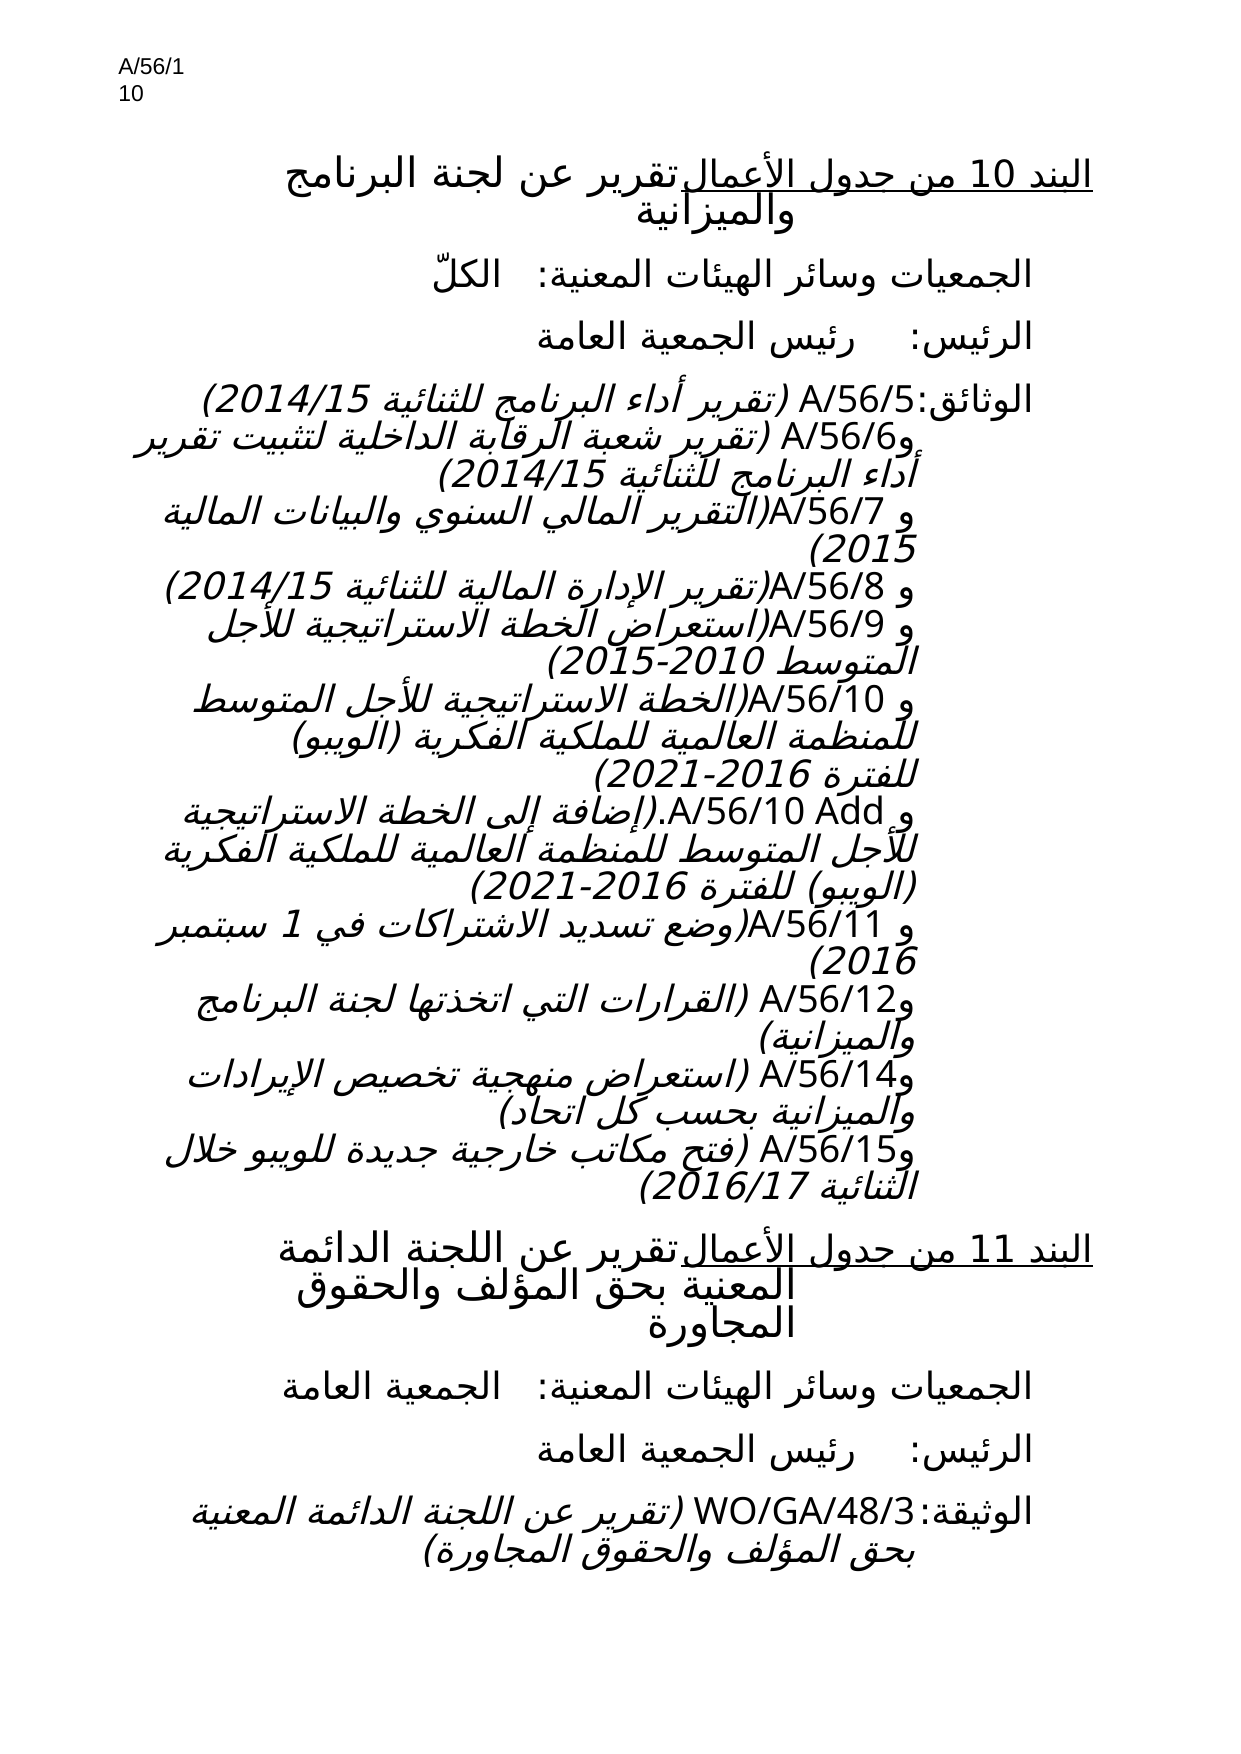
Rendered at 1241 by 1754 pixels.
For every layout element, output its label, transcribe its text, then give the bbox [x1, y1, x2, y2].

text الجمعيات وسائر الهيئات المعنية: الكلّ [118, 257, 1034, 295]
text البند 10 من جدول الأعمال تقرير عن لجنة البرنامج والميزانية [266, 157, 1092, 232]
text الوثيقة: WO/GA/48/3 (تقرير عن اللجنة الدائمة المعنية بحق المؤلف والحقوق المجاورة) [118, 1495, 1033, 1570]
text وA/56/6 (تقرير شعبة الرقابة الداخلية لتثبيت تقرير أداء البرنامج للثنائية 2014/15) [118, 420, 915, 495]
text الوثائق: A/56/5 (تقرير أداء البرنامج للثنائية 2014/15) [118, 382, 1033, 420]
text الرئيس: رئيس الجمعية العامة [118, 1432, 1034, 1470]
text و A/56/11(وضع تسديد الاشتراكات في 1 سبتمبر 2016) [118, 907, 915, 982]
text وA/56/15 (فتح مكاتب خارجية جديدة للويبو خلال الثنائية 2016/17) [118, 1132, 915, 1207]
text وA/56/14 (استعراض منهجية تخصيص الإيرادات والميزانية بحسب كل اتحاد) [118, 1057, 915, 1132]
text الرئيس: رئيس الجمعية العامة [118, 320, 1016, 357]
text و A/56/8(تقرير الإدارة المالية للثنائية 2014/15) [118, 570, 915, 607]
text و A/56/10 Add.(إضافة إلى الخطة الاستراتيجية للأجل المتوسط للمنظمة العالمية للملكية الفكرية (الويبو) للفترة 2016-2021) [118, 795, 915, 907]
text و A/56/7(التقرير المالي السنوي والبيانات المالية 2015) [118, 495, 915, 570]
text وA/56/12 (القرارات التي اتخذتها لجنة البرنامج والميزانية) [118, 982, 915, 1057]
text و A/56/10(الخطة الاستراتيجية للأجل المتوسط للمنظمة العالمية للملكية الفكرية (الويبو) للفترة 2016-2021) [118, 682, 915, 795]
text الجمعيات وسائر الهيئات المعنية: الجمعية العامة [746, 1370, 1034, 1407]
text الجمعيات وسائر الهيئات المعنية: الجمعية العامة [118, 1370, 740, 1407]
text البند 11 من جدول الأعمال تقرير عن اللجنة الدائمة المعنية بحق المؤلف والحقوق المجاورة [266, 1232, 1092, 1345]
text و A/56/9(استعراض الخطة الاستراتيجية للأجل المتوسط 2010-2015) [118, 607, 915, 682]
